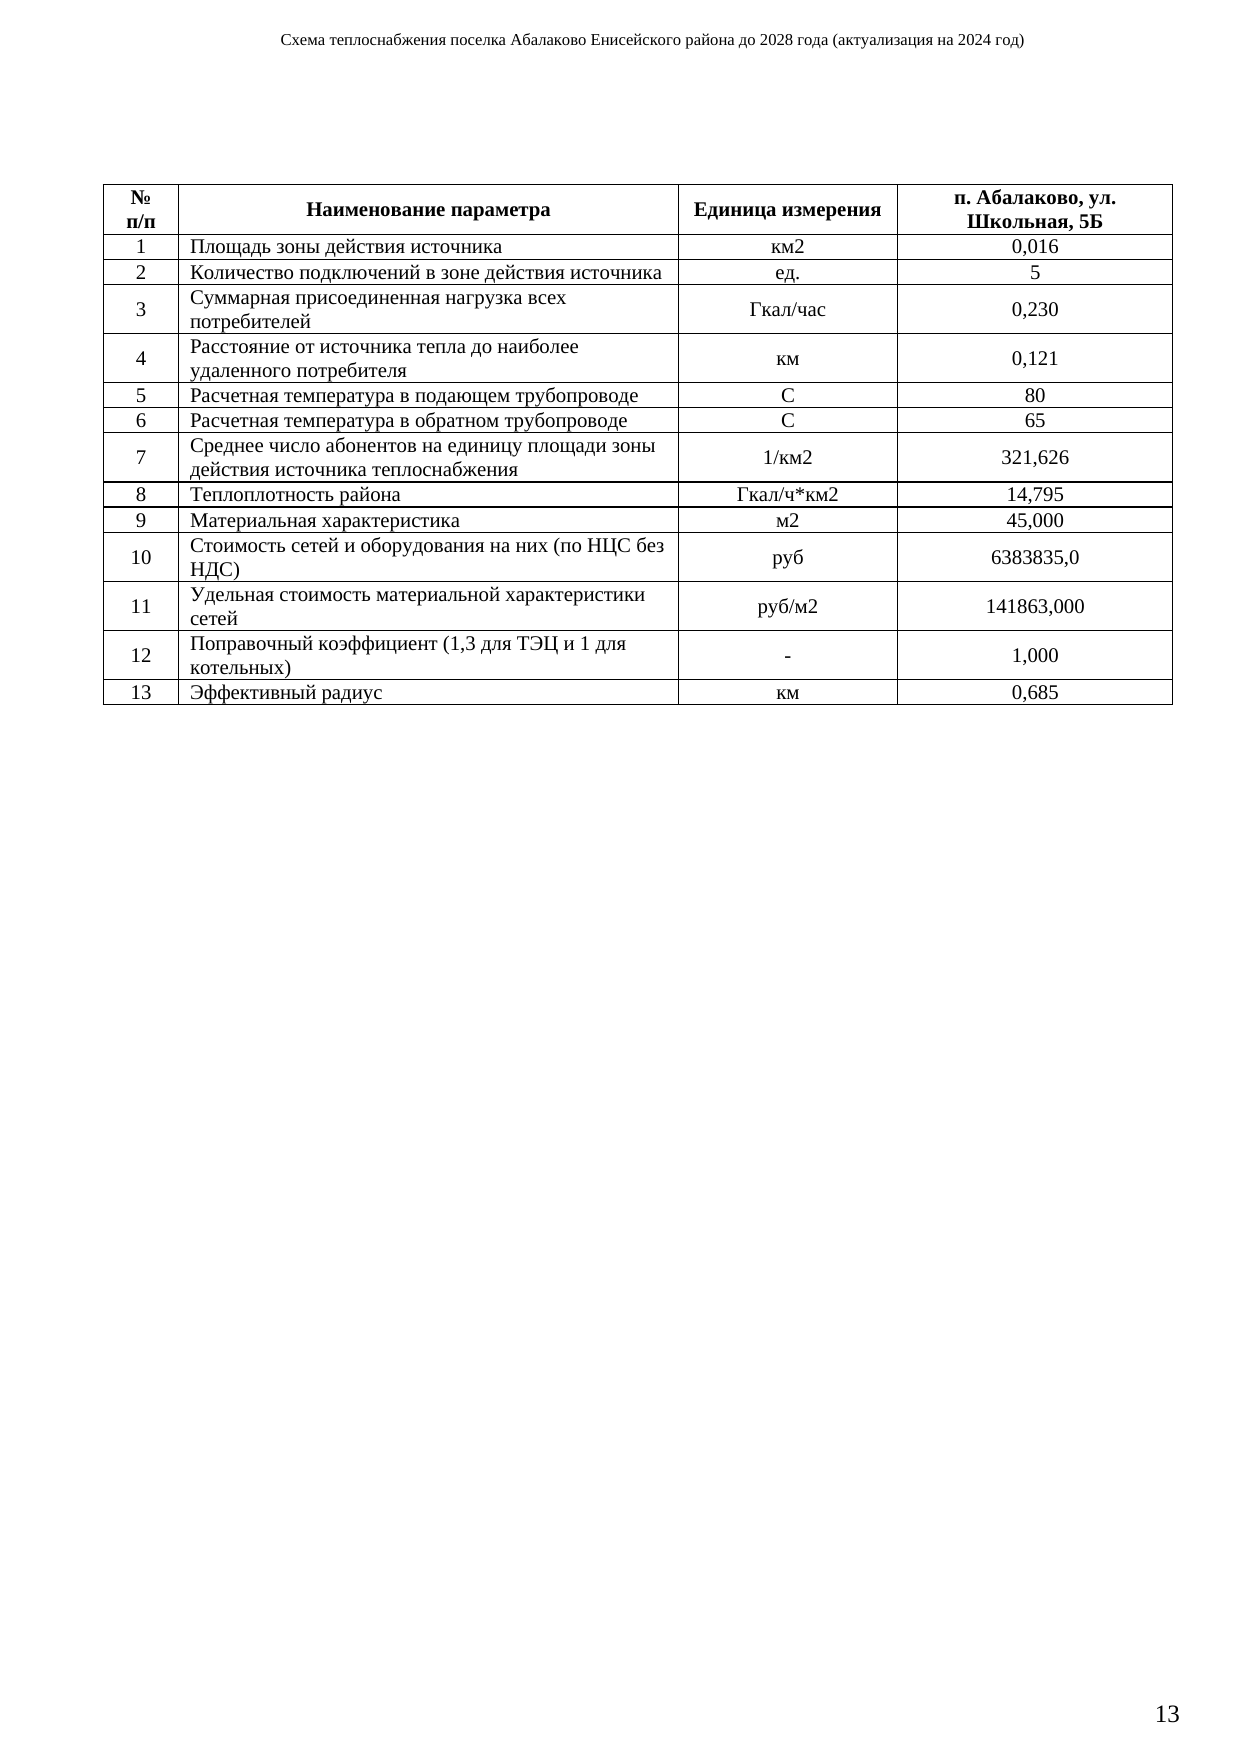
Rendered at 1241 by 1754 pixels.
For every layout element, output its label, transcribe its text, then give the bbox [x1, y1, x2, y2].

table_cell C [679, 383, 897, 407]
table_cell 12 [104, 631, 178, 679]
table_cell 10 [104, 533, 178, 581]
table_cell 80 [898, 383, 1172, 407]
table_cell Гкал/час [679, 285, 897, 333]
table_cell Расчетная температура в обратном трубопроводе [179, 408, 678, 432]
table_cell Стоимость сетей и оборудования на них (по НЦС без НДС) [179, 533, 678, 581]
table_cell Расстояние от источника тепла до наиболее удаленного потребителя [179, 334, 678, 382]
table_cell 1,000 [898, 631, 1172, 679]
table_cell руб [679, 533, 897, 581]
table_cell 45,000 [898, 508, 1172, 532]
table_cell 141863,000 [898, 582, 1172, 630]
table_cell км [679, 680, 897, 704]
table_cell 0,121 [898, 334, 1172, 382]
table_cell км2 [679, 235, 897, 258]
table_cell Материальная характеристика [179, 508, 678, 532]
table_cell Теплоплотность района [179, 483, 678, 506]
table_cell руб/м2 [679, 582, 897, 630]
table_cell 3 [104, 285, 178, 333]
table_cell 5 [898, 260, 1172, 284]
table_cell м2 [679, 508, 897, 532]
table_cell 6383835,0 [898, 533, 1172, 581]
table_cell 6 [104, 408, 178, 432]
table_cell 2 [104, 260, 178, 284]
table_header Единица измерения [679, 185, 897, 233]
table_cell Удельная стоимость материальной характеристики сетей [179, 582, 678, 630]
table_cell 14,795 [898, 483, 1172, 506]
table_header Наименование параметра [179, 185, 678, 233]
table_cell 321,626 [898, 433, 1172, 481]
table_header № п/п [104, 185, 178, 233]
table_cell 0,230 [898, 285, 1172, 333]
table_cell 7 [104, 433, 178, 481]
table_cell км [679, 334, 897, 382]
table_cell 1 [104, 235, 178, 258]
table_cell 13 [104, 680, 178, 704]
table_cell Расчетная температура в подающем трубопроводе [179, 383, 678, 407]
table_cell 1/км2 [679, 433, 897, 481]
table_cell С [679, 408, 897, 432]
table_cell 11 [104, 582, 178, 630]
table_header п. Абалаково, ул. Школьная, 5Б [898, 185, 1172, 233]
table_cell Суммарная присоединенная нагрузка всех потребителей [179, 285, 678, 333]
table_cell Площадь зоны действия источника [179, 235, 678, 258]
table_cell Поправочный коэффициент (1,3 для ТЭЦ и 1 для котельных) [179, 631, 678, 679]
table_cell Эффективный радиус [179, 680, 678, 704]
table_cell - [679, 631, 897, 679]
table_cell 8 [104, 483, 178, 506]
table_cell Гкал/ч*км2 [679, 483, 897, 506]
table_cell 4 [104, 334, 178, 382]
table_cell Среднее число абонентов на единицу площади зоны действия источника теплоснабжения [179, 433, 678, 481]
table_cell 65 [898, 408, 1172, 432]
table_cell 9 [104, 508, 178, 532]
table_cell ед. [679, 260, 897, 284]
table_cell 0,685 [898, 680, 1172, 704]
table_cell 0,016 [898, 235, 1172, 258]
table_cell Количество подключений в зоне действия источника [179, 260, 678, 284]
table_cell 5 [104, 383, 178, 407]
